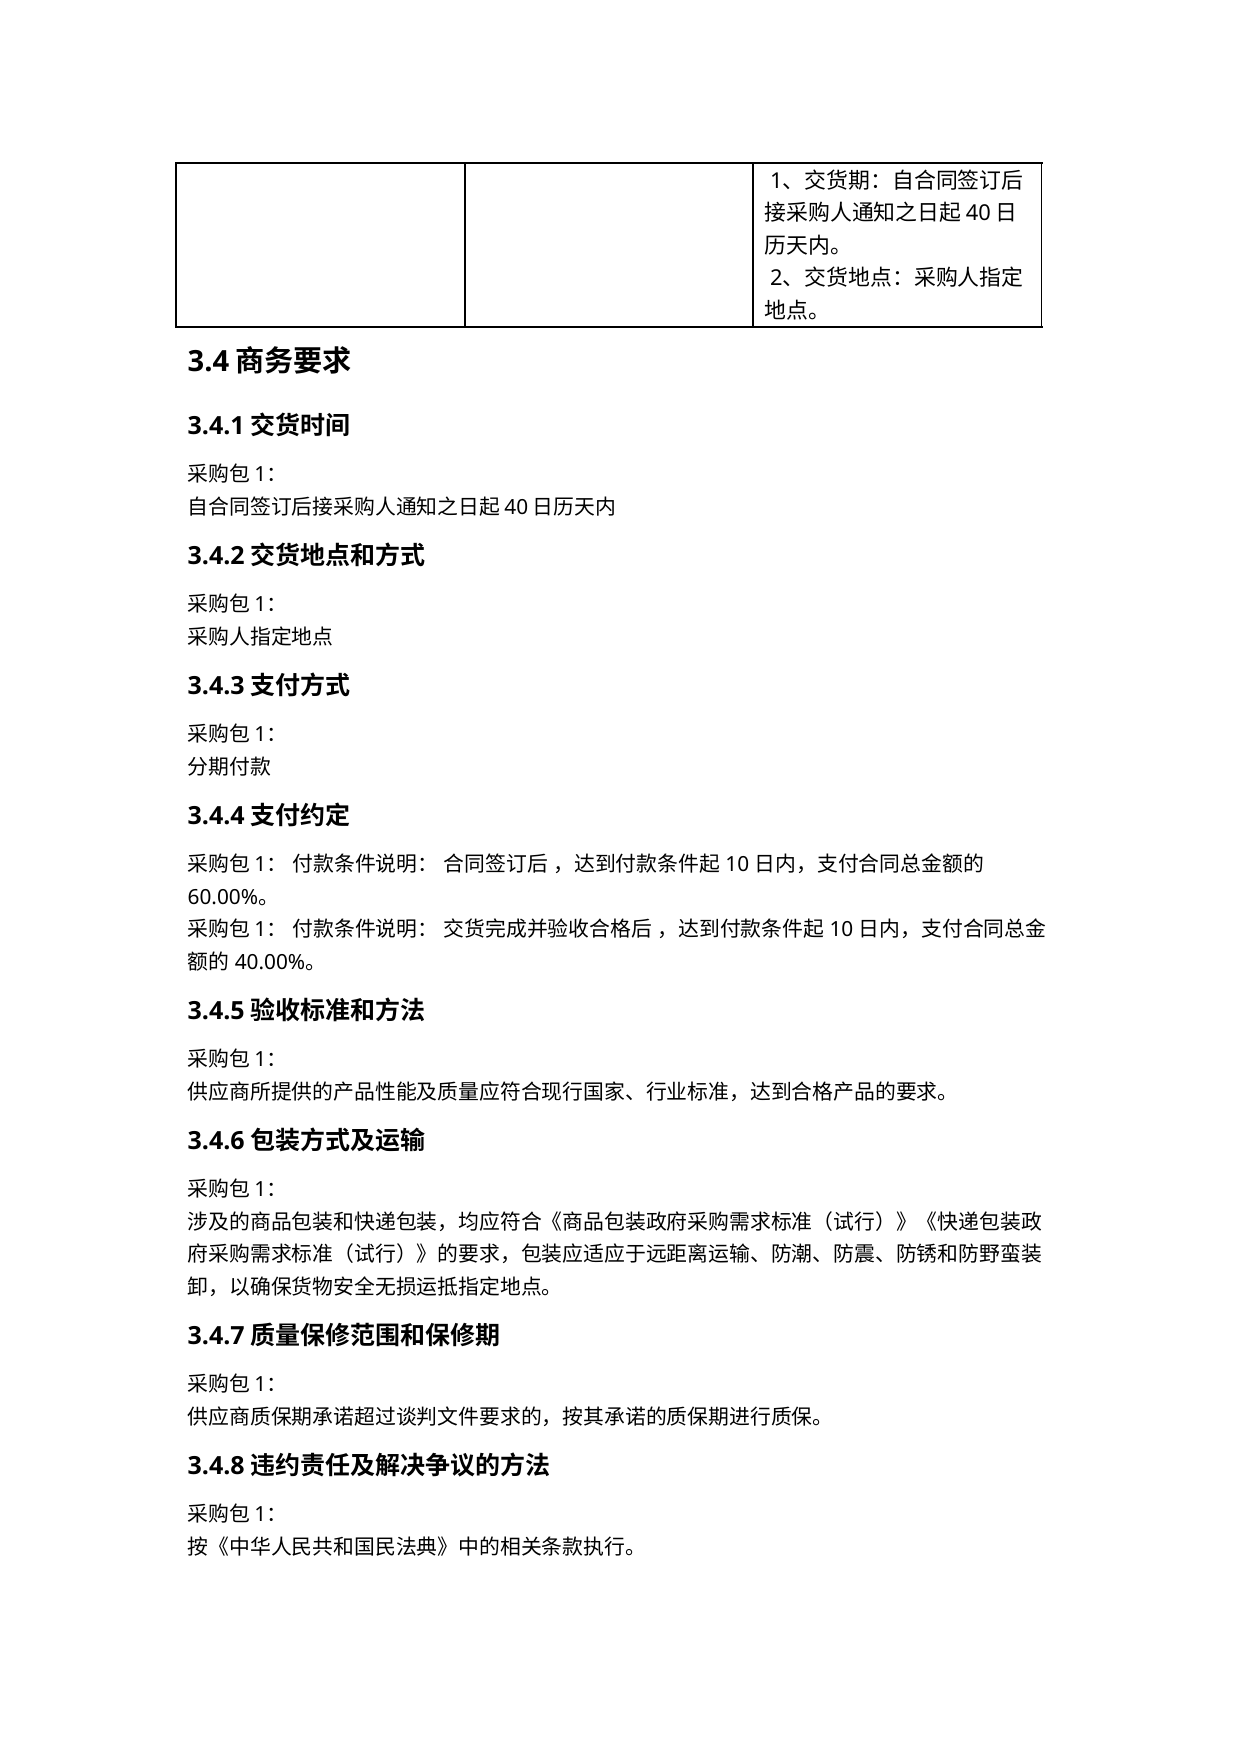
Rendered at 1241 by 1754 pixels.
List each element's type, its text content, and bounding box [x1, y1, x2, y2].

text 采购包1： 付款条件说明： 合同签订后 ，达到付款条件起 10 日内，支付合同总金额的 60.00%。 [187, 848, 1053, 913]
text 采购包1： [187, 718, 1053, 750]
text 3.4.1交货时间 [187, 393, 1053, 458]
text 采购包1： [187, 458, 1053, 490]
text 3.4.4支付约定 [187, 783, 1053, 848]
text 3.4.6包装方式及运输 [187, 1108, 1053, 1173]
text 3.4商务要求 [187, 328, 1053, 393]
text 采购包1： [187, 1043, 1053, 1075]
text 3.4.5验收标准和方法 [187, 978, 1053, 1043]
table_cell 1 [177, 164, 464, 326]
text 3.4.8违约责任及解决争议的方法 [187, 1433, 1053, 1498]
text 按《中华人民共和国民法典》中的相关条款执行。 [187, 1530, 1053, 1563]
text 自合同签订后接采购人通知之日起40日历天内 [187, 490, 1053, 523]
text 3.4.3支付方式 [187, 653, 1053, 718]
text 供应商质保期承诺超过谈判文件要求的，按其承诺的质保期进行质保。 [187, 1400, 1053, 1433]
table_cell [466, 164, 752, 326]
text 3.4.2交货地点和方式 [187, 523, 1053, 588]
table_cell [754, 164, 1041, 326]
text 采购包1： 付款条件说明： 交货完成并验收合格后 ，达到付款条件起 10 日内，支付合同总金额的 40.00%。 [187, 913, 1053, 978]
text 采购包1： [187, 1498, 1053, 1530]
text 供应商所提供的产品性能及质量应符合现行国家、行业标准，达到合格产品的要求。 [187, 1075, 1053, 1108]
text 采购包1： [187, 588, 1053, 620]
text 3.4.7质量保修范围和保修期 [187, 1303, 1053, 1368]
text 采购包1： [187, 1173, 1053, 1205]
text 采购包1： [187, 1368, 1053, 1400]
text 采购人指定地点 [187, 620, 1053, 653]
text 涉及的商品包装和快递包装，均应符合《商品包装政府采购需求标准（试行）》《快递包装政府采购需求标准（试行）》的要求，包装应适应于远距离运输、防潮、防震、防锈和防野蛮装卸，以确保货物安全无损运抵指定地点。 [187, 1205, 1053, 1303]
text 分期付款 [187, 750, 1053, 783]
